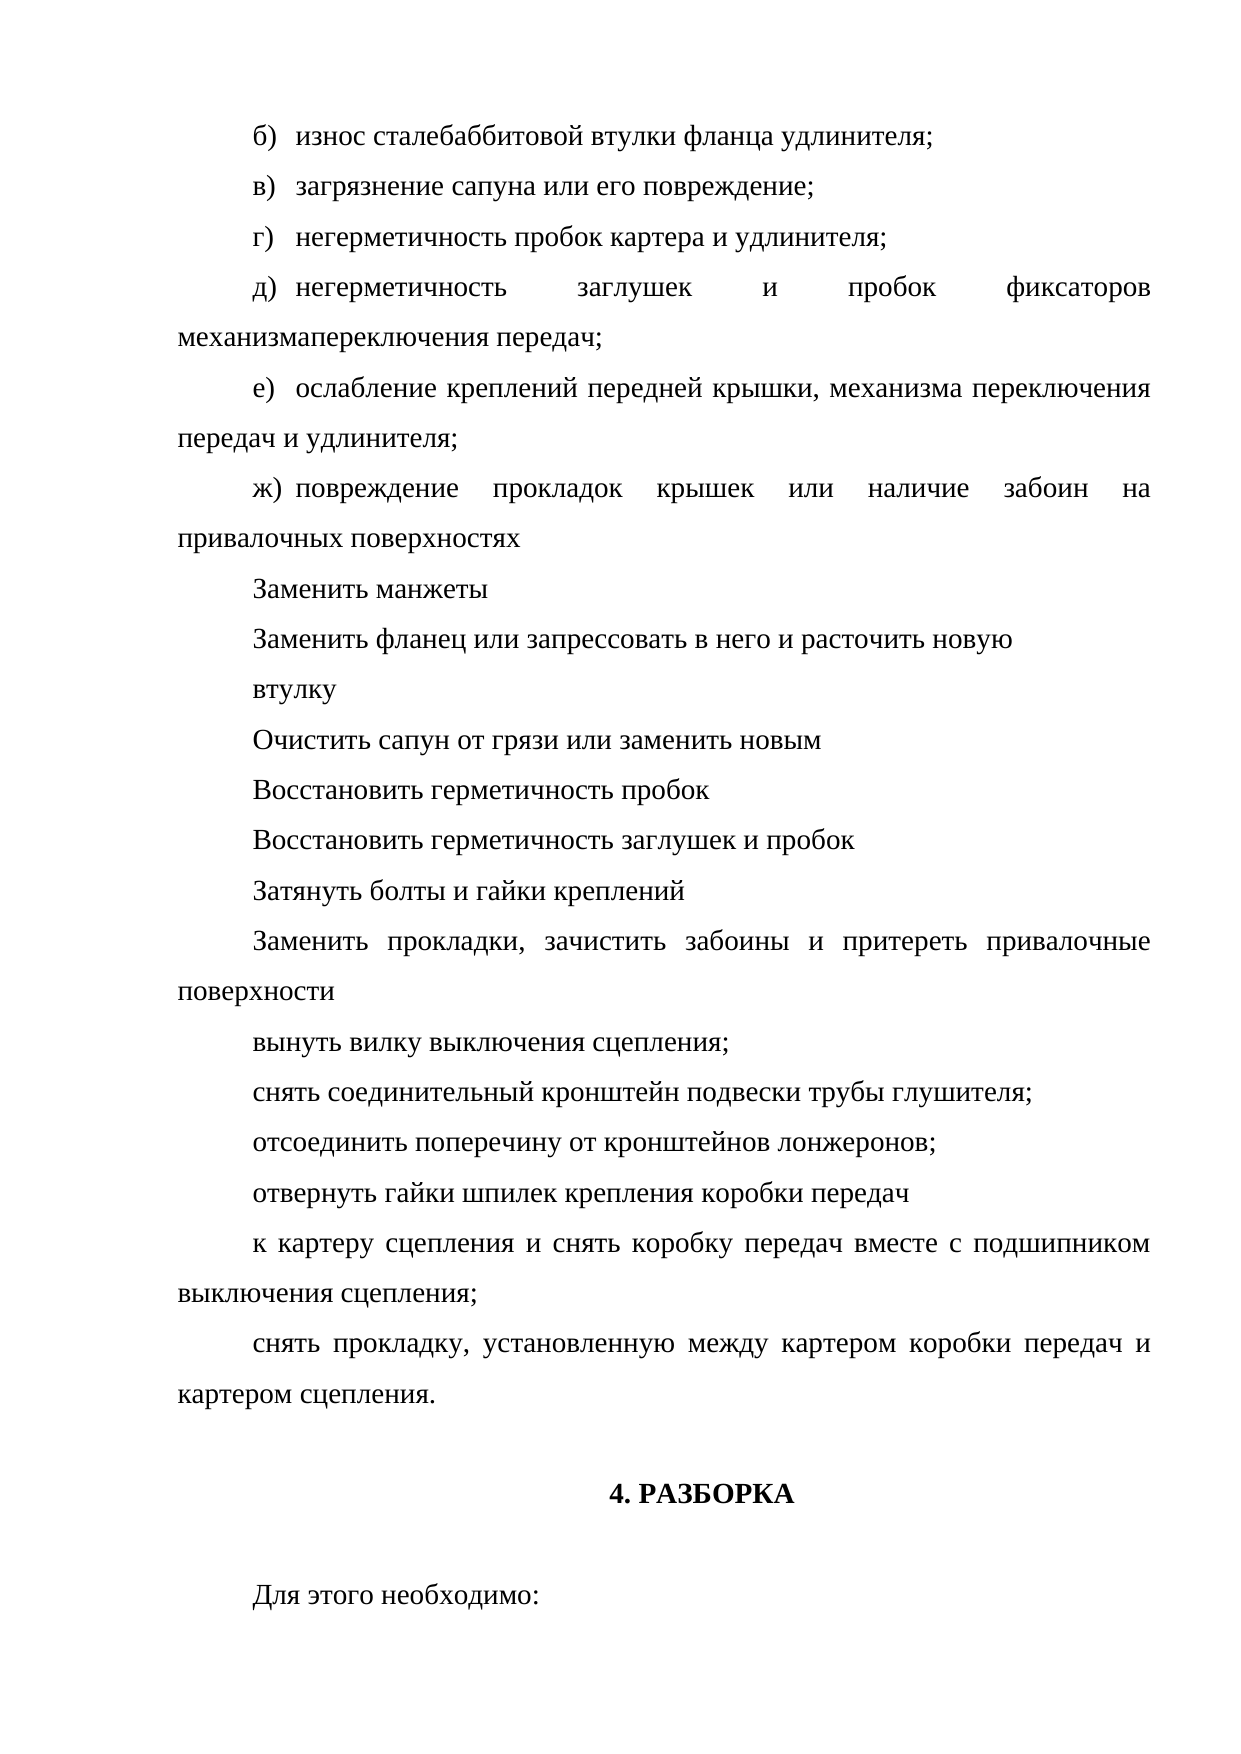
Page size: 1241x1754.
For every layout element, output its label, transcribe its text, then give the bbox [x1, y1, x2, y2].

text Восстановить герметичность пробок [177, 772, 1152, 806]
text Очистить сапун от грязи или заменить новым [177, 722, 1152, 755]
text снять соединительный кронштейн подвески трубы глушителя; [177, 1074, 1152, 1108]
text Восстановить герметичность заглушек и пробок [177, 822, 1152, 856]
text Затянуть болты и гайки креплений [177, 873, 1152, 906]
text отсоединить поперечину от кронштейнов лонжеронов; [177, 1124, 1152, 1158]
text г) негерметичность пробок картера и удлинителя; [177, 219, 1152, 252]
text Заменить прокладки, зачистить забоины и притереть привалочные поверхности [177, 923, 1152, 1007]
text снять прокладку, установленную между картером коробки передач и картером сцепления. [177, 1326, 1152, 1409]
text Заменить манжеты [177, 571, 1152, 604]
text д) негерметичность заглушек и пробок фиксаторов механизмапереключения передач; [177, 269, 1152, 353]
text отвернуть гайки шпилек крепления коробки передач [177, 1175, 1152, 1208]
text к картеру сцепления и снять коробку передач вместе с подшипником выключения сцепления; [177, 1225, 1152, 1309]
text 4. РАЗБОРКА [177, 1477, 1152, 1510]
text ж) повреждение прокладок крышек или наличие забоин на привалочных поверхностях [177, 470, 1152, 554]
text е) ослабление креплений передней крышки, механизма переключения передач и удлинителя; [177, 370, 1152, 453]
text втулку [177, 672, 1152, 705]
text Для этого необходимо: [177, 1577, 1152, 1611]
text вынуть вилку выключения сцепления; [177, 1024, 1152, 1057]
text в) загрязнение сапуна или его повреждение; [177, 168, 1152, 202]
text Заменить фланец или запрессовать в него и расточить новую [177, 621, 1152, 655]
text б) износ сталебаббитовой втулки фланца удлинителя; [177, 118, 1152, 152]
